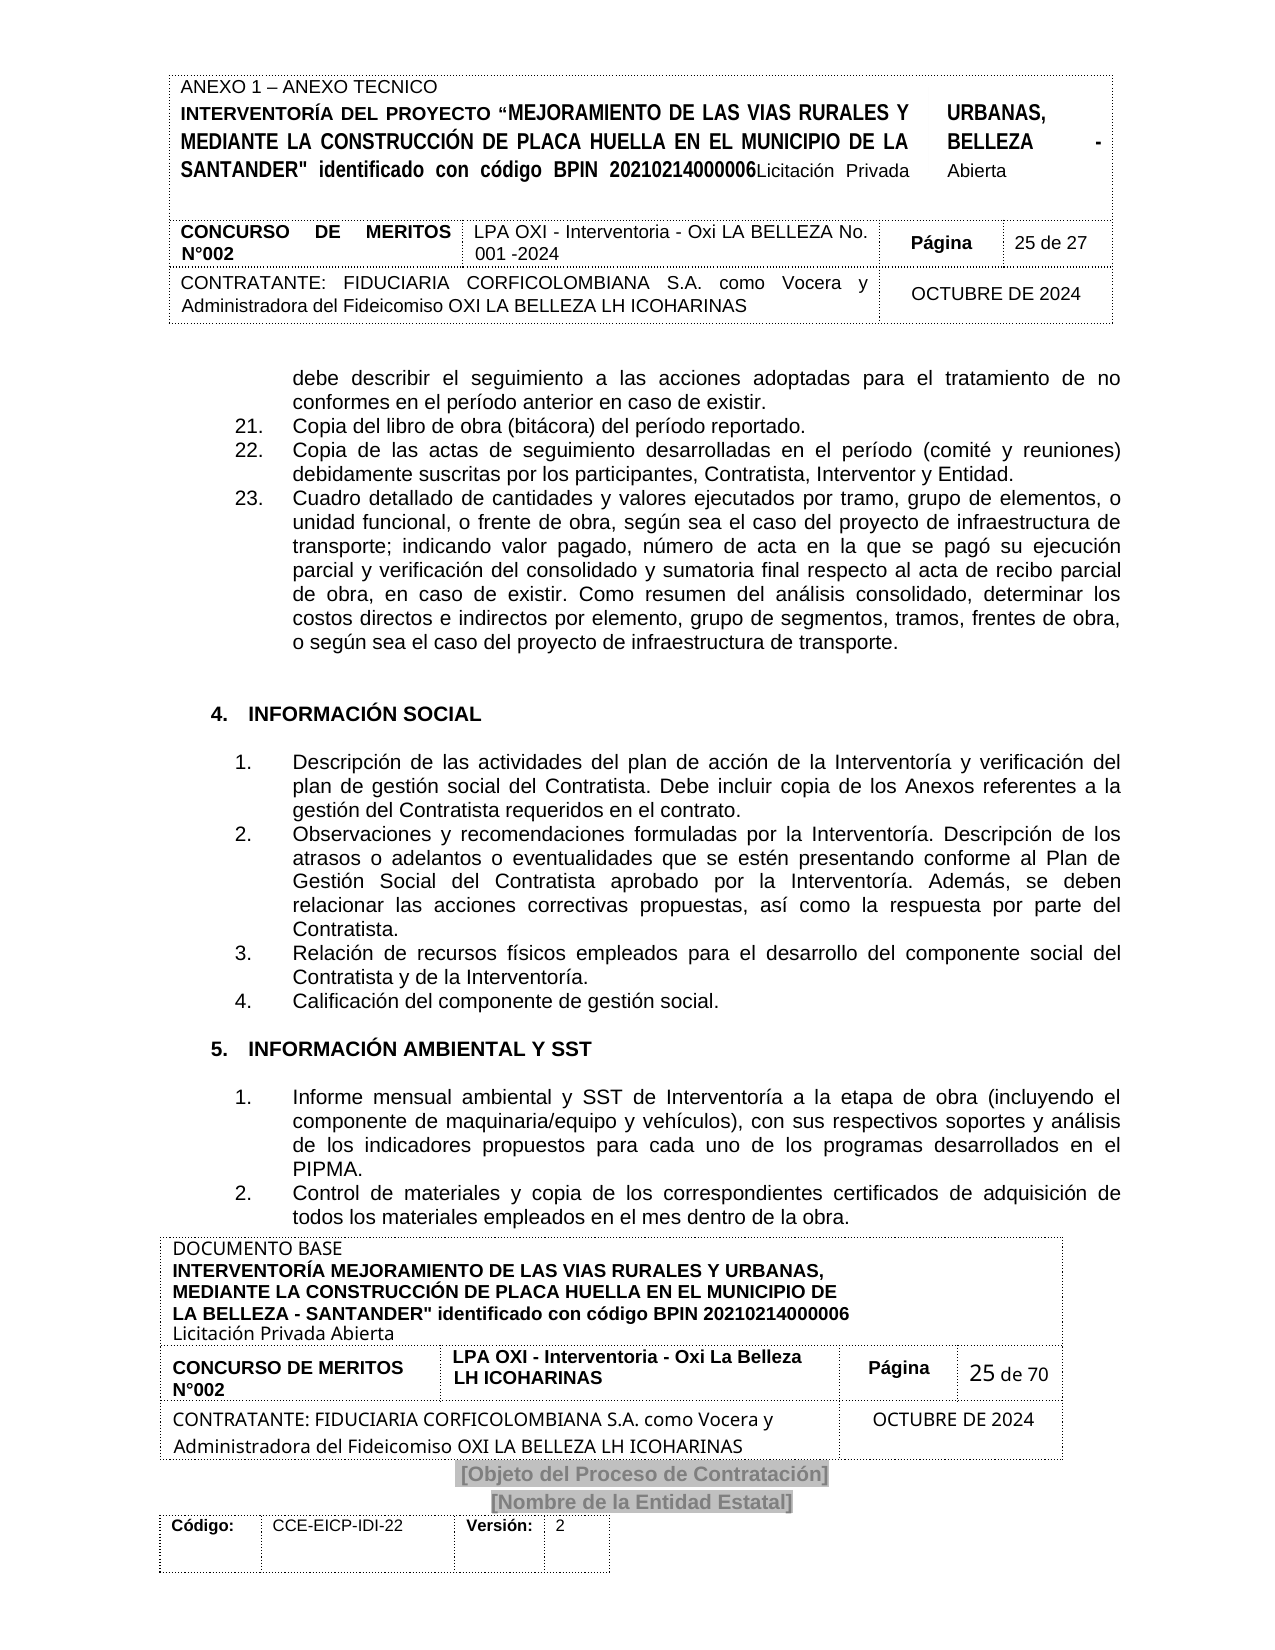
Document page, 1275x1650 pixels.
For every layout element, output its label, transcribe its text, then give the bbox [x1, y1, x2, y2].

list Copia de las actas de seguimiento desarrolladas en el período (comité y reuniones) debidamente suscritas por los participantes, Contratista, Interventor y Entidad. [234, 438, 1122, 486]
list Relación de recursos físicos empleados para el desarrollo del componente social del Contratista y de la Interventoría. [234, 941, 1122, 989]
list INFORMACIÓN AMBIENTAL Y SST [211, 1037, 1122, 1061]
list INFORMACIÓN SOCIAL [211, 702, 1122, 726]
list Calificación del componente de gestión social. [234, 989, 1122, 1013]
list Control de materiales y copia de los correspondientes certificados de adquisición de todos los materiales empleados en el mes dentro de la obra. [234, 1181, 1122, 1229]
list Informe mensual ambiental y SST de Interventoría a la etapa de obra (incluyendo el componente de maquinaria/equipo y vehículos), con sus respectivos soportes y análisis de los indicadores propuestos para cada uno de los programas desarrollados en el PIPMA. [234, 1085, 1122, 1181]
list Copia del libro de obra (bitácora) del período reportado. [234, 414, 1122, 438]
list Observaciones y recomendaciones formuladas por la Interventoría. Descripción de los atrasos o adelantos o eventualidades que se estén presentando conforme al Plan de Gestión Social del Contratista aprobado por la Interventoría. Además, se deben relacionar las acciones correctivas propuestas, así como la respuesta por parte del Contratista. [234, 821, 1122, 941]
list Descripción de las actividades del plan de acción de la Interventoría y verificación del plan de gestión social del Contratista. Debe incluir copia de los Anexos referentes a la gestión del Contratista requeridos en el contrato. [234, 749, 1122, 821]
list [234, 366, 1122, 414]
list Cuadro detallado de cantidades y valores ejecutados por tramo, grupo de elementos, o unidad funcional, o frente de obra, según sea el caso del proyecto de infraestructura de transporte; indicando valor pagado, número de acta en la que se pagó su ejecución parcial y verificación del consolidado y sumatoria final respecto al acta de recibo parcial de obra, en caso de existir. Como resumen del análisis consolidado, determinar los costos directos e indirectos por elemento, grupo de segmentos, tramos, frentes de obra, o según sea el caso del proyecto de infraestructura de transporte. [234, 486, 1122, 654]
